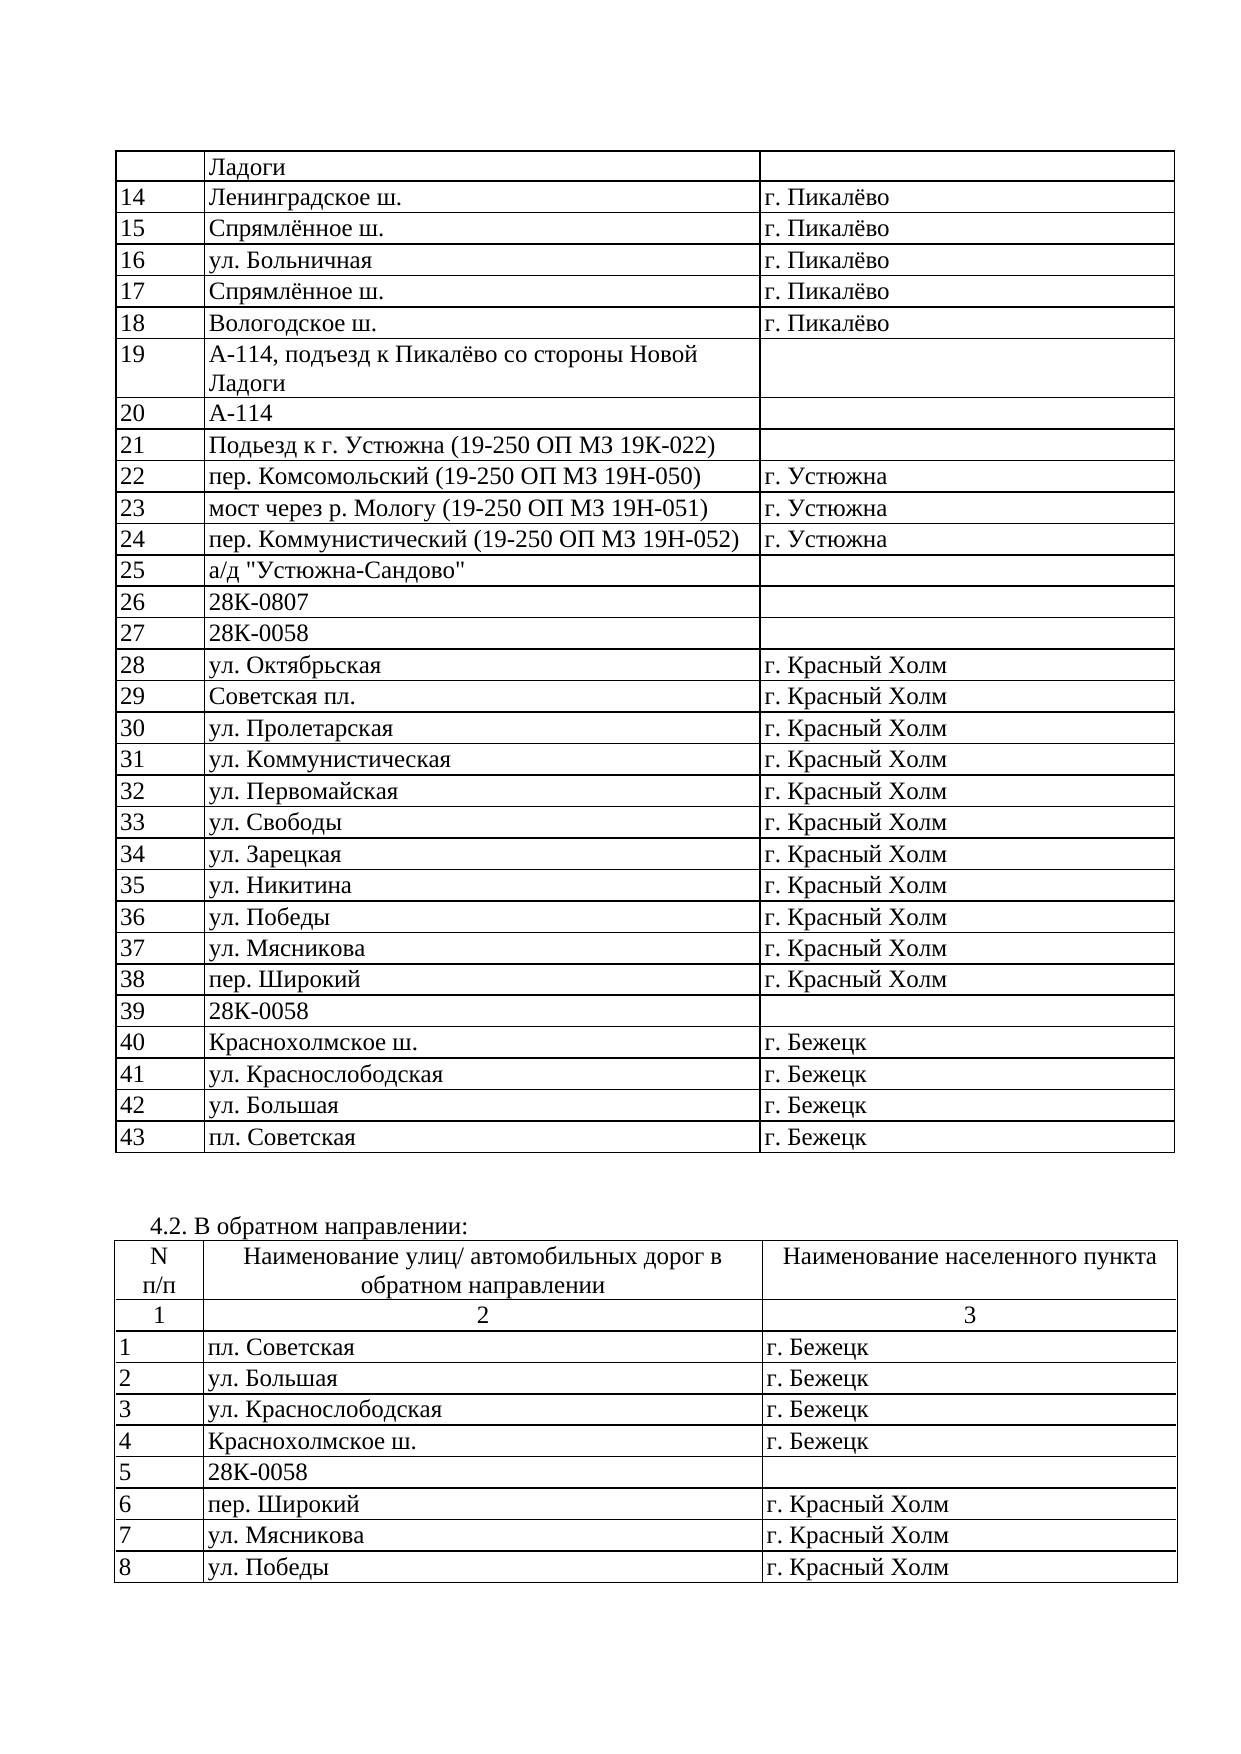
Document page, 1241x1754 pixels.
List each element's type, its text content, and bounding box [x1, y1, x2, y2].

table_cell [761, 996, 1174, 1026]
table_cell Ленинградское ш. [205, 182, 759, 212]
table_cell г. Красный Холм [763, 1550, 1177, 1582]
table_cell г. Пикалёво [761, 276, 1174, 306]
table_cell 17 [117, 276, 204, 306]
table_cell ул. Краснослободская [205, 1059, 759, 1089]
table_cell 43 [117, 1122, 204, 1152]
table_cell ул. Октябрьская [205, 650, 759, 680]
table_cell г. Пикалёво [761, 213, 1174, 243]
table_cell г. Бежецк [763, 1393, 1177, 1424]
table_cell ул. Никитина [205, 870, 759, 900]
table_cell Спрямлённое ш. [205, 213, 759, 243]
table_cell 15 [117, 213, 204, 243]
table_cell Краснохолмское ш. [204, 1426, 762, 1456]
table_cell ул. Пролетарская [205, 713, 759, 743]
table_cell г. Бежецк [761, 1027, 1174, 1057]
table_cell г. Красный Холм [761, 807, 1174, 837]
table_cell пер. Комсомольский (19-250 ОП МЗ 19Н-050) [205, 461, 759, 491]
table_cell 34 [117, 839, 204, 868]
table_cell 37 [117, 933, 204, 963]
table_cell пер. Широкий [204, 1489, 762, 1519]
table_cell г. Бежецк [763, 1361, 1177, 1393]
table_cell 39 [117, 996, 204, 1026]
table_cell [761, 152, 1174, 180]
table_cell г. Красный Холм [761, 870, 1174, 900]
table_cell 16 [117, 245, 204, 275]
table_cell ул. Победы [205, 902, 759, 931]
table_cell 24 [117, 524, 204, 554]
table_cell 1 [115, 1331, 203, 1361]
table_cell [763, 1456, 1177, 1487]
table_cell 38 [117, 965, 204, 994]
table_cell Советская пл. [205, 681, 759, 711]
table_cell А-114 [205, 398, 759, 428]
table_cell 28К-0807 [205, 587, 759, 617]
table_cell г. Бежецк [761, 1059, 1174, 1089]
table_cell г. Бежецк [761, 1090, 1174, 1120]
table_cell 7 [115, 1520, 203, 1550]
table_cell г. Красный Холм [761, 713, 1174, 743]
table_cell 21 [117, 430, 204, 459]
table_cell 28К-0058 [204, 1457, 762, 1487]
table_cell ул. Краснослободская [204, 1395, 762, 1424]
table_cell 35 [117, 870, 204, 900]
table_cell 3 [115, 1394, 203, 1424]
table_cell Подьезд к г. Устюжна (19-250 ОП МЗ 19К-022) [205, 430, 759, 459]
table_cell 28К-0058 [205, 996, 759, 1026]
table_header Наименование населенного пункта [763, 1241, 1177, 1298]
table_cell ул. Свободы [205, 807, 759, 837]
table_cell 40 [117, 1027, 204, 1057]
table_cell г. Красный Холм [761, 839, 1174, 868]
table_cell [761, 398, 1174, 428]
table_cell г. Красный Холм [761, 902, 1174, 931]
table_cell 4 [115, 1425, 203, 1456]
table_cell 33 [117, 807, 204, 837]
table_cell 1 [115, 1300, 203, 1330]
table_cell ул. Зарецкая [205, 839, 759, 868]
table_cell 23 [117, 493, 204, 522]
table_cell 2 [204, 1300, 762, 1330]
table_cell 27 [117, 618, 204, 648]
table_cell ул. Мясникова [204, 1520, 762, 1550]
table_cell ул. Первомайская [205, 776, 759, 806]
table_cell г. Бежецк [763, 1330, 1177, 1361]
table_cell 19 [117, 339, 204, 397]
table_cell 13 [117, 152, 204, 180]
table_cell 3 [763, 1299, 1177, 1330]
table_header N п/п [115, 1241, 203, 1298]
table_cell 28 [117, 650, 204, 680]
text 4.2. В обратном направлении: [150, 1211, 1090, 1239]
table_cell Спрямлённое ш. [205, 276, 759, 306]
table_cell 8 [115, 1551, 203, 1582]
table_cell г. Красный Холм [763, 1519, 1177, 1550]
table_cell 22 [117, 461, 204, 491]
table_cell 26 [117, 587, 204, 617]
table_cell г. Пикалёво [761, 245, 1174, 275]
table_cell г. Красный Холм [761, 776, 1174, 806]
table_cell мост через р. Мологу (19-250 ОП МЗ 19Н-051) [205, 493, 759, 522]
table_cell г. Бежецк [761, 1122, 1174, 1152]
table_cell 2 [115, 1363, 203, 1393]
table_cell г. Пикалёво [761, 182, 1174, 212]
table_cell ул. Большая [204, 1363, 762, 1393]
table_cell ул. Мясникова [205, 933, 759, 963]
table_cell 32 [117, 776, 204, 806]
table_cell 25 [117, 556, 204, 585]
table_cell 5 [115, 1457, 203, 1487]
table_cell а/д "Устюжна-Сандово" [205, 556, 759, 585]
table_cell А-114, подъезд к Пикалёво со стороны Новой Ладоги [205, 339, 759, 397]
table_cell г. Пикалёво [761, 308, 1174, 338]
table_cell ул. Коммунистическая [205, 744, 759, 774]
table_cell 18 [117, 308, 204, 338]
table_cell 41 [117, 1059, 204, 1089]
table_cell [761, 618, 1174, 648]
table_cell г. Красный Холм [763, 1487, 1177, 1519]
table_cell г. Красный Холм [761, 681, 1174, 711]
table_cell 14 [117, 182, 204, 212]
table_cell 29 [117, 681, 204, 711]
table_cell 31 [117, 744, 204, 774]
table_cell 36 [117, 902, 204, 931]
table_cell ул. Больничная [205, 245, 759, 275]
table_cell г. Красный Холм [761, 650, 1174, 680]
table_cell [761, 556, 1174, 585]
table_cell ул. Большая [205, 1090, 759, 1120]
table_cell г. Красный Холм [761, 933, 1174, 963]
table_cell 20 [117, 398, 204, 428]
table_cell Краснохолмское ш. [205, 1027, 759, 1057]
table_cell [205, 152, 759, 180]
table_cell 30 [117, 713, 204, 743]
table_cell [761, 339, 1174, 397]
table_cell г. Красный Холм [761, 744, 1174, 774]
table_cell 42 [117, 1090, 204, 1120]
table_cell г. Устюжна [761, 524, 1174, 554]
table_cell г. Бежецк [763, 1424, 1177, 1456]
table_cell пер. Коммунистический (19-250 ОП МЗ 19Н-052) [205, 524, 759, 554]
table_cell 28К-0058 [205, 618, 759, 648]
table_cell пл. Советская [204, 1332, 762, 1361]
table_cell г. Устюжна [761, 493, 1174, 522]
table_cell Вологодское ш. [205, 308, 759, 338]
table_cell ул. Победы [204, 1552, 762, 1582]
table_cell пл. Советская [205, 1122, 759, 1152]
table_cell [761, 430, 1174, 459]
table_cell г. Устюжна [761, 461, 1174, 491]
table_header Наименование улиц/ автомобильных дорог в обратном направлении [204, 1241, 762, 1298]
table_cell пер. Широкий [205, 965, 759, 994]
table_cell [761, 587, 1174, 617]
table_cell г. Красный Холм [761, 965, 1174, 994]
table_cell 6 [115, 1488, 203, 1519]
